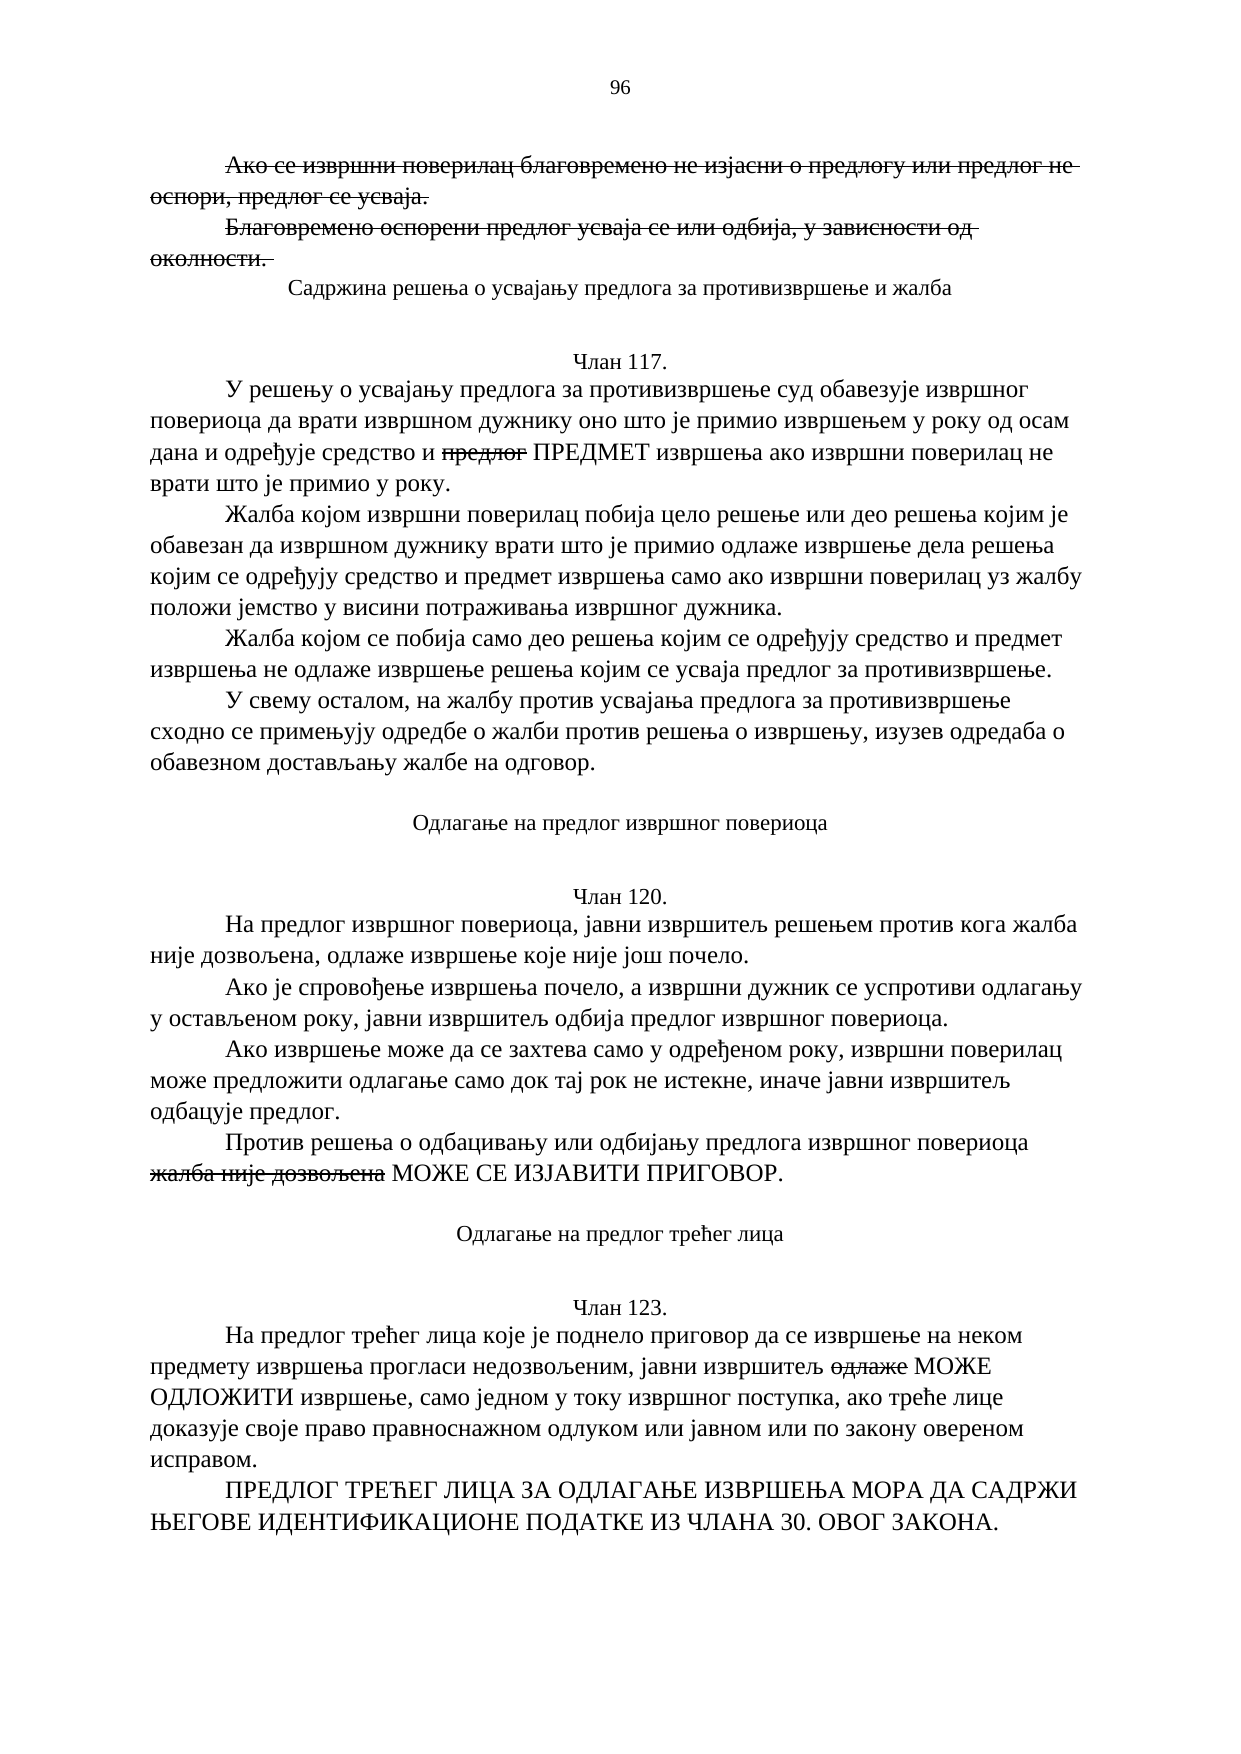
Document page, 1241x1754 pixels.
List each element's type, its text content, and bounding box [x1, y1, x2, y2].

text На предлог трећег лица које је поднело приговор да се извршење на неком предмету извршења прогласи недозвољеним, јавни извршитељ одлаже МОЖЕ ОДЛОЖИТИ извршење, само једном у току извршног поступка, ако треће лице доказује своје право правноснажном одлуком или јавном или по закону овереном исправом. [150, 1320, 1090, 1473]
text У решењу о усвајању предлога за противизвршење суд обавезује извршног повериоца да врати извршном дужнику оно што је примио извршењем у року од осам дана и одређује средство и предлог ПРЕДМЕТ извршења ако извршни поверилац не врати што је примио у року. [150, 374, 1090, 496]
text Одлагање на предлог извршног повериоца [225, 809, 1015, 836]
text Члан 120. [225, 883, 1015, 909]
text Члан 117. [225, 348, 1015, 374]
text Садржина решења о усвајању предлога за противизвршење и жалба [225, 274, 1015, 301]
text Жалба којом извршни поверилац побија цело решење или део решења којим је обавезан да извршном дужнику врати што је примио одлаже извршење дела решења којим се одређују средство и предмет извршења само ако извршни поверилац уз жалбу положи јемство у висини потраживања извршног дужника. [150, 499, 1090, 621]
text У свему осталом, на жалбу против усвајања предлога за противизвршење сходно се примењују одредбе о жалби против решења о извршењу, изузев одредаба о обавезном достављању жалбе на одговор. [150, 685, 1090, 776]
text Ако се извршни поверилац благовремено не изјасни о предлогу или предлог не оспори, предлог се усваја. [150, 150, 1090, 210]
text Против решења о одбацивању или одбијању предлога извршног повериоца жалба није дозвољена МОЖЕ СЕ ИЗЈАВИТИ ПРИГОВОР. [150, 1127, 1090, 1187]
text На предлог извршног повериоца, јавни извршитељ решењем против кога жалба није дозвољена, одлаже извршење које није још почело. [150, 909, 1090, 969]
text Ако је спровођење извршења почело, а извршни дужник се успротиви одлагању у остављеном року, јавни извршитељ одбија предлог извршног повериоца. [150, 972, 1090, 1031]
text Ако извршење може да се захтева само у одређеном року, извршни поверилац може предложити одлагање само док тај рок не истекне, иначе јавни извршитељ одбацује предлог. [150, 1034, 1090, 1124]
text ПРЕДЛОГ ТРЕЋЕГ ЛИЦА ЗА ОДЛАГАЊЕ ИЗВРШЕЊА МОРА ДА САДРЖИ ЊЕГОВЕ ИДЕНТИФИКАЦИОНЕ ПОДАТКЕ ИЗ ЧЛАНА 30. ОВОГ ЗАКОНА. [150, 1476, 1090, 1535]
text Одлагање на предлог трећег лица [225, 1220, 1015, 1246]
text Члан 123. [225, 1294, 1015, 1320]
text Жалба којом се побија само део решења којим се одређују средство и предмет извршења не одлаже извршење решења којим се усваја предлог за противизвршење. [150, 623, 1090, 683]
text Благовремено оспорени предлог усваја се или одбија, у зависности од околности. [150, 212, 1090, 272]
